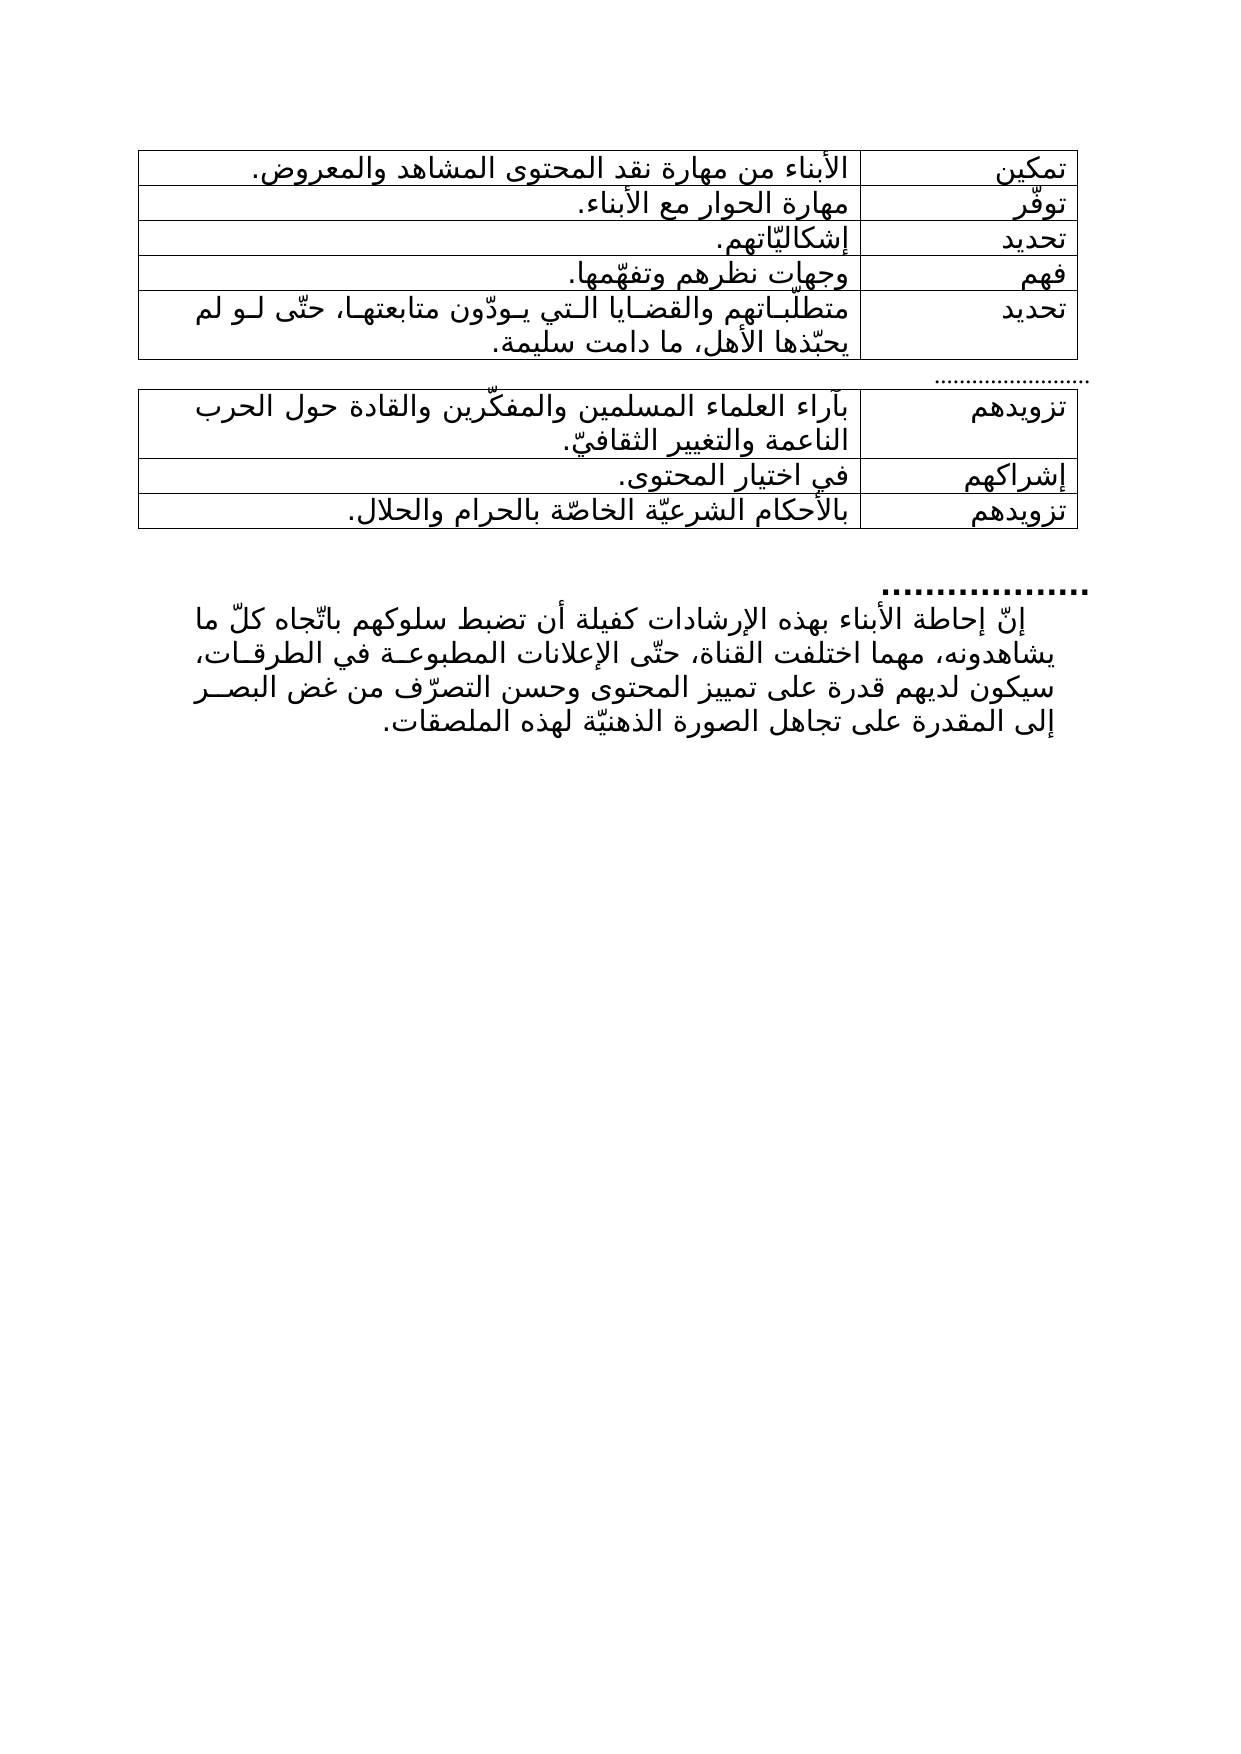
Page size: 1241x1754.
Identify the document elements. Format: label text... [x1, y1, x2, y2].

table_cell تحديد [861, 291, 1077, 359]
text ................... [150, 568, 1090, 602]
table_header تمكين [861, 151, 1077, 185]
table_cell مهارة الحوار مع الأبناء. [139, 186, 860, 220]
table_cell بالأحكام الشرعيّة الخاصّة بالحرام والحلال. [139, 494, 860, 528]
text إنّ إحاطة الأبناء بهذه الإرشادات كفيلة أن تضبط سلوكهم باتّجاه كلّ ما يشاهدونه، مهما اختلفت القناة، حتّى الإعلانات المطبوعة في الطرقات، سيكون لديهم قدرة على تمييز المحتوى وحسن التصرّف من غض البصر إلى المقدرة على تجاهل الصورة الذهنيّة لهذه الملصقات. [194, 602, 1056, 738]
table_cell توفّر [861, 186, 1077, 220]
table_cell إشكاليّاتهم. [139, 221, 860, 255]
table_cell وجهات نظرهم وتفهّمها. [139, 256, 860, 290]
text ......................... [150, 360, 1090, 389]
table_header تزويدهم [861, 390, 1077, 458]
table_cell تزويدهم [861, 494, 1077, 528]
table_header بآراء العلماء المسلمين والمفكّرين والقادة حول الحرب الناعمة والتغيير الثقافيّ. [139, 390, 860, 458]
table_cell متطلّباتهم والقضايا التي يودّون متابعتها، حتّى لو لم يحبّذها الأهل، ما دامت سليمة. [139, 291, 860, 359]
table_header الأبناء من مهارة نقد المحتوى المشاهد والمعروض. [139, 151, 860, 185]
table_cell فهم [861, 256, 1077, 290]
table_cell في اختيار المحتوى. [139, 459, 860, 493]
table_cell إشراكهم [861, 459, 1077, 493]
table_cell تحديد [861, 221, 1077, 255]
